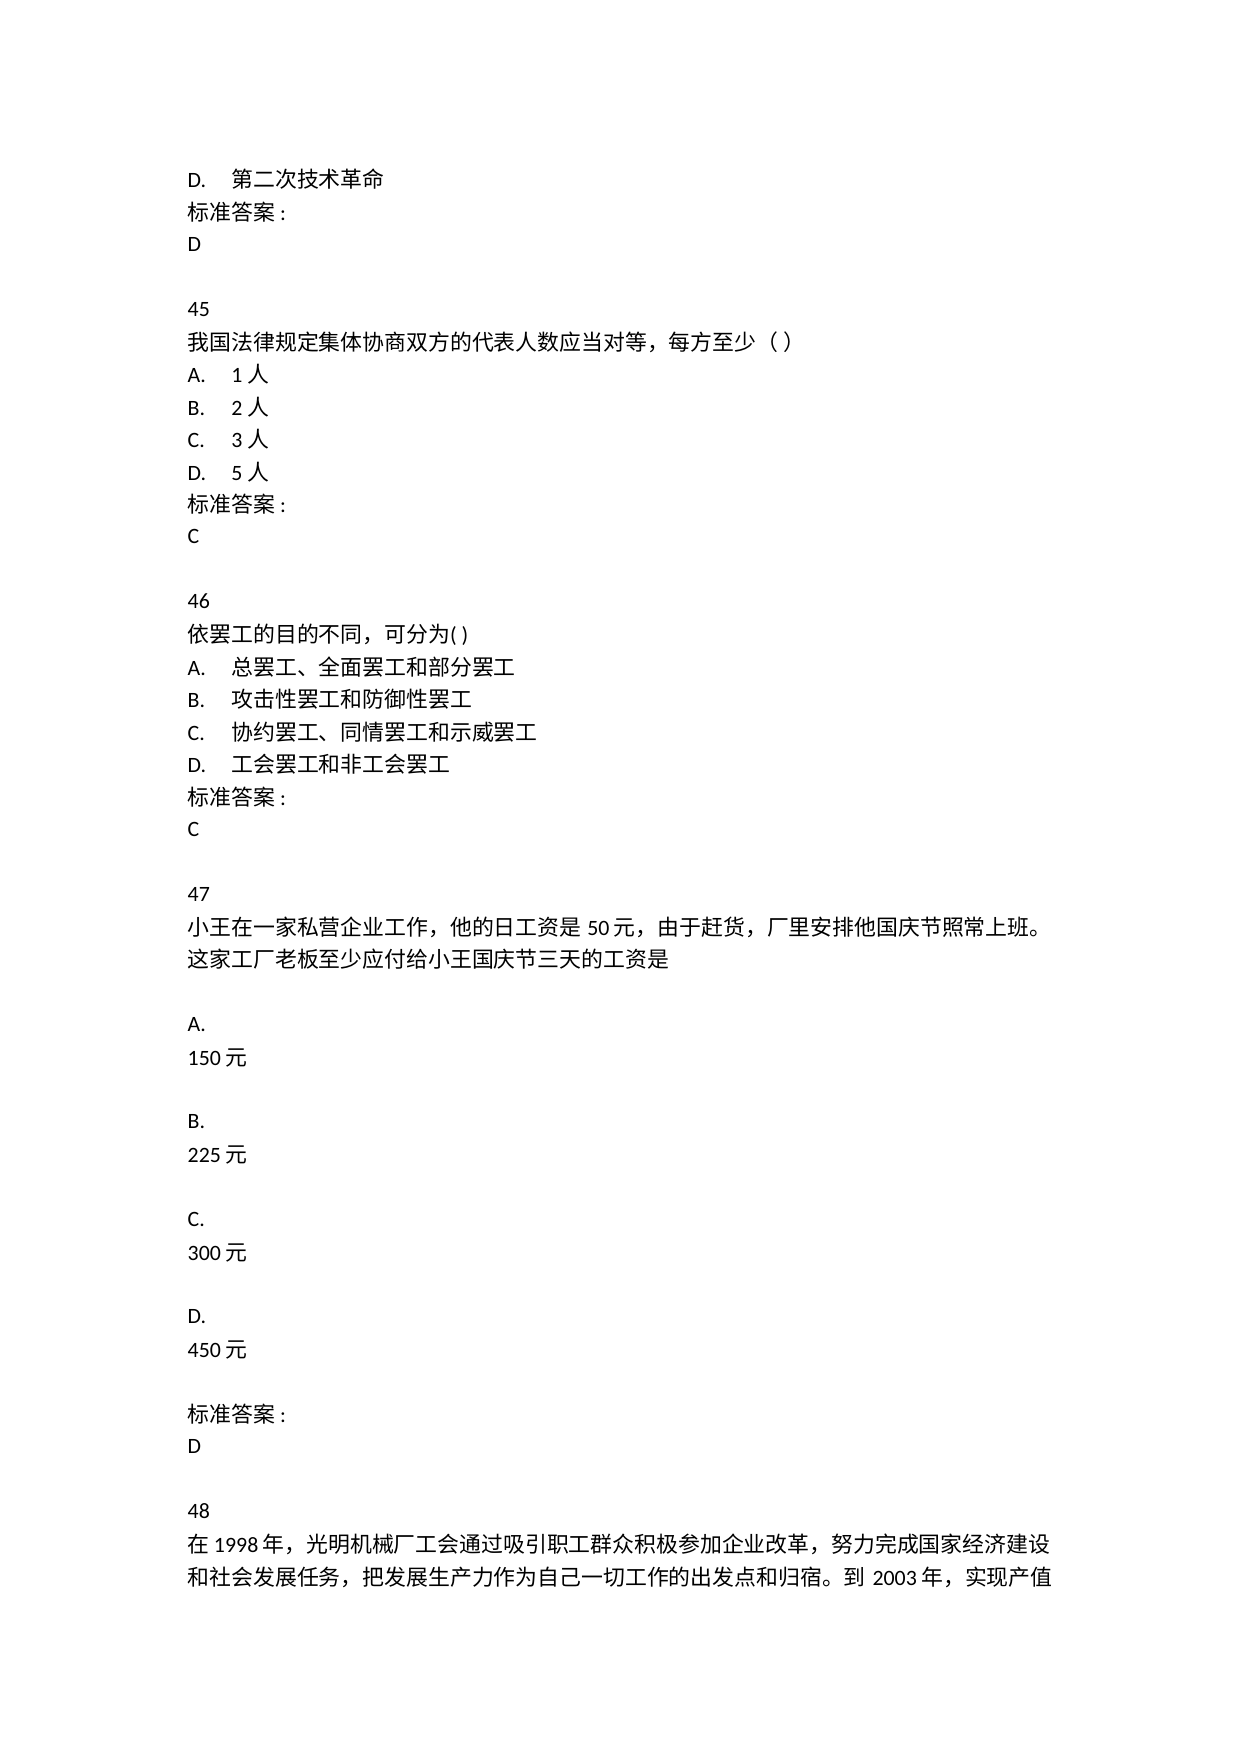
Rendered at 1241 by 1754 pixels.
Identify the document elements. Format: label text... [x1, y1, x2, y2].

text 450元 [187, 1332, 1053, 1364]
text 47 [187, 877, 1053, 909]
text 300元 [187, 1234, 1053, 1267]
text 标准答案 : [187, 194, 1053, 227]
text A. 总罢工、全面罢工和部分罢工 [187, 649, 1053, 682]
text C [187, 519, 1053, 552]
text B. [187, 1104, 1053, 1137]
text 48 [187, 1494, 1053, 1527]
text D. 5人 [187, 454, 1053, 487]
text 我国法律规定集体协商双方的代表人数应当对等，每方至少（ ） [187, 324, 1053, 357]
text 150元 [187, 1039, 1053, 1072]
text B. 2人 [187, 389, 1053, 422]
text D. 工会罢工和非工会罢工 [187, 747, 1053, 779]
text D. 第二次技术革命 [187, 162, 1053, 194]
text 小王在一家私营企业工作，他的日工资是50元，由于赶货，厂里安排他国庆节照常上班。这家工厂老板至少应付给小王国庆节三天的工资是 [187, 909, 1053, 974]
text A. [187, 1007, 1053, 1039]
text 依罢工的目的不同，可分为( ) [187, 617, 1053, 649]
text 45 [187, 292, 1053, 324]
text 46 [187, 584, 1053, 617]
text B. 攻击性罢工和防御性罢工 [187, 682, 1053, 714]
text C. [187, 1202, 1053, 1234]
text D [187, 1429, 1053, 1462]
text D. [187, 1299, 1053, 1332]
text C. 协约罢工、同情罢工和示威罢工 [187, 714, 1053, 747]
text 标准答案 : [187, 779, 1053, 812]
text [187, 1527, 1053, 1592]
text D [187, 227, 1053, 259]
text 225元 [187, 1137, 1053, 1169]
text 标准答案 : [187, 1397, 1053, 1429]
text C [187, 812, 1053, 844]
text 标准答案 : [187, 487, 1053, 519]
text C. 3人 [187, 422, 1053, 454]
text A. 1人 [187, 357, 1053, 389]
